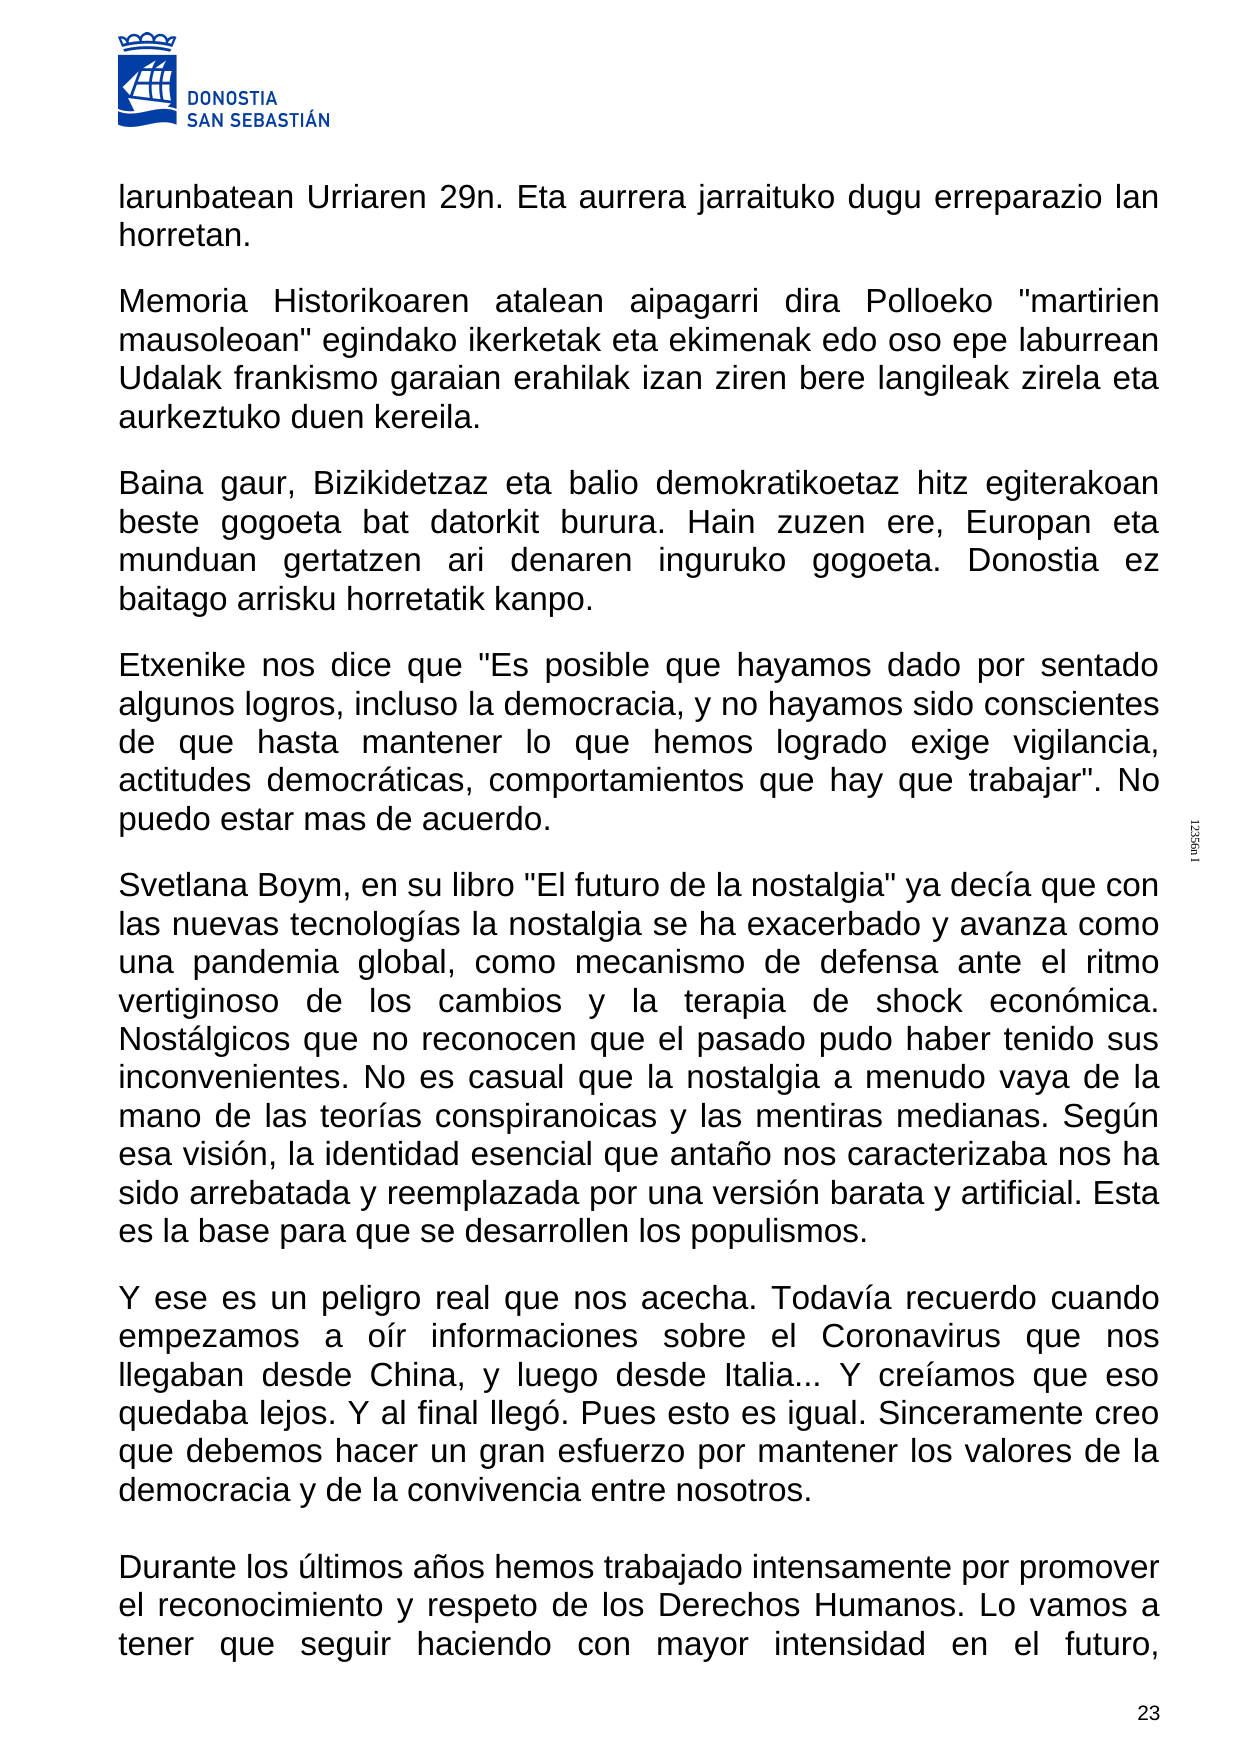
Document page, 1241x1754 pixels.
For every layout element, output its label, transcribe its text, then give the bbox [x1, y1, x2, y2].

text Svetlana Boym, en su libro "El futuro de la nostalgia" ya decía que con las nuevas tecnologías la nostalgia se ha exacerbado y avanza como una pandemia global, como mecanismo de defensa ante el ritmo vertiginoso de los cambios y la terapia de shock económica. Nostálgicos que no reconocen que el pasado pudo haber tenido sus inconvenientes. No es casual que la nostalgia a menudo vaya de la mano de las teorías conspiranoicas y las mentiras medianas. Según esa visión, la identidad esencial que antaño nos caracterizaba nos ha sido arrebatada y reemplazada por una versión barata y artificial. Esta es la base para que se desarrollen los populismos. [118, 865, 1161, 1250]
text Y ese es un peligro real que nos acecha. Todavía recuerdo cuando empezamos a oír informaciones sobre el Coronavirus que nos llegaban desde China, y luego desde Italia... Y creíamos que eso quedaba lejos. Y al final llegó. Pues esto es igual. Sinceramente creo que debemos hacer un gran esfuerzo por mantener los valores de la democracia y de la convivencia entre nosotros. [118, 1278, 1161, 1508]
text Etxenike nos dice que "Es posible que hayamos dado por sentado algunos logros, incluso la democracia, y no hayamos sido conscientes de que hasta mantener lo que hemos logrado exige vigilancia, actitudes democráticas, comportamientos que hay que trabajar". No puedo estar mas de acuerdo. [118, 645, 1161, 837]
picture [118, 32, 329, 127]
text Baina gaur, Bizikidetzaz eta balio demokratikoetaz hitz egiterakoan beste gogoeta bat datorkit burura. Hain zuzen ere, Europan eta munduan gertatzen ari denaren inguruko gogoeta. Donostia ez baitago arrisku horretatik kanpo. [118, 463, 1161, 617]
text Memoria Historikoaren atalean aipagarri dira Polloeko "martirien mausoleoan" egindako ikerketak eta ekimenak edo oso epe laburrean Udalak frankismo garaian erahilak izan ziren bere langileak zirela eta aurkeztuko duen kereila. [118, 282, 1161, 435]
